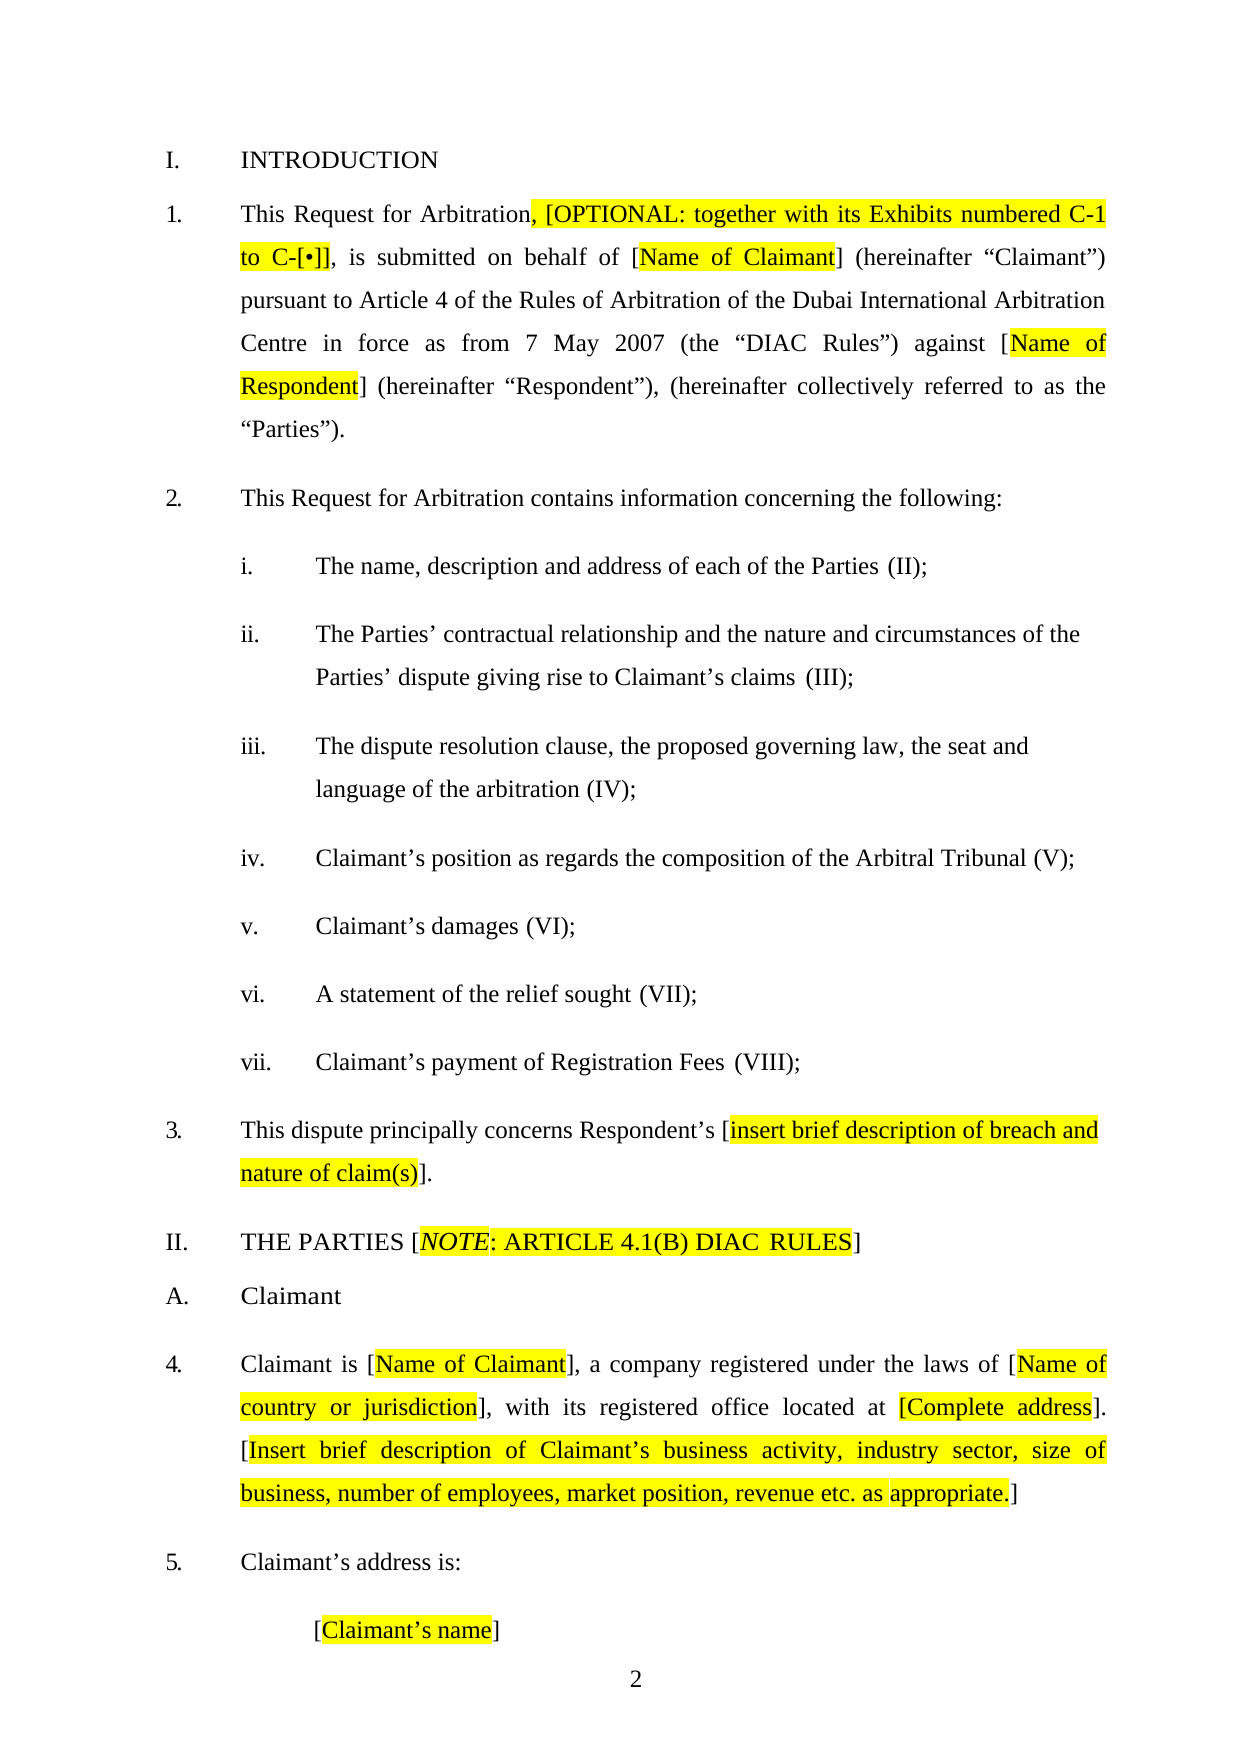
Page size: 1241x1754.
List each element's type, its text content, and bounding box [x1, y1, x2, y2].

list A statement of the relief sought (VII); [240, 979, 1117, 1008]
list THE PARTIES [NOTE: ARTICLE 4.1(B) DIAC RULES] [489, 1226, 1117, 1256]
list INTRODUCTION [165, 145, 1117, 174]
list THE PARTIES [NOTE: ARTICLE 4.1(B) DIAC RULES] [165, 1226, 420, 1256]
list Claimant’s damages (VI); [240, 911, 1117, 940]
list Claimant’s payment of Registration Fees (VIII); [240, 1047, 1117, 1076]
list The name, description and address of each of the Parties (II); [240, 551, 1117, 580]
list Claimant [165, 1281, 1117, 1310]
list This Request for Arbitration, [OPTIONAL: together with its Exhibits numbered C-1 to C-[•]], is submitted on behalf of [Name of Claimant] (hereinafter “Claimant”) pursuant to Article 4 of the Rules of Arbitration of the Dubai International Arbitration Centre in force as from 7 May 2007 (the “DIAC Rules”) against [Name of Respondent] (hereinafter “Respondent”), (hereinafter collectively referred to as the “Parties”). [165, 199, 1106, 443]
list The Parties’ contractual relationship and the nature and circumstances of the Parties’ dispute giving rise to Claimant’s claims (III); [240, 619, 1107, 691]
list This dispute principally concerns Respondent’s [insert brief description of breach and nature of claim(s)]. [165, 1115, 1106, 1187]
list The dispute resolution clause, the proposed governing law, the seat and language of the arbitration (IV); [240, 731, 1106, 803]
list Claimant is [Name of Claimant], a company registered under the laws of [Name of country or jurisdiction], with its registered office located at [Complete address]. [Insert brief description of Claimant’s business activity, industry sector, size of business, number of employees, market position, revenue etc. as appropriate.] [165, 1349, 1107, 1507]
list Claimant’s position as regards the composition of the Arbitral Tribunal (V); [240, 843, 1117, 871]
list Claimant’s address is: [165, 1547, 1117, 1576]
list This Request for Arbitration contains information concerning the following: [165, 483, 1117, 512]
